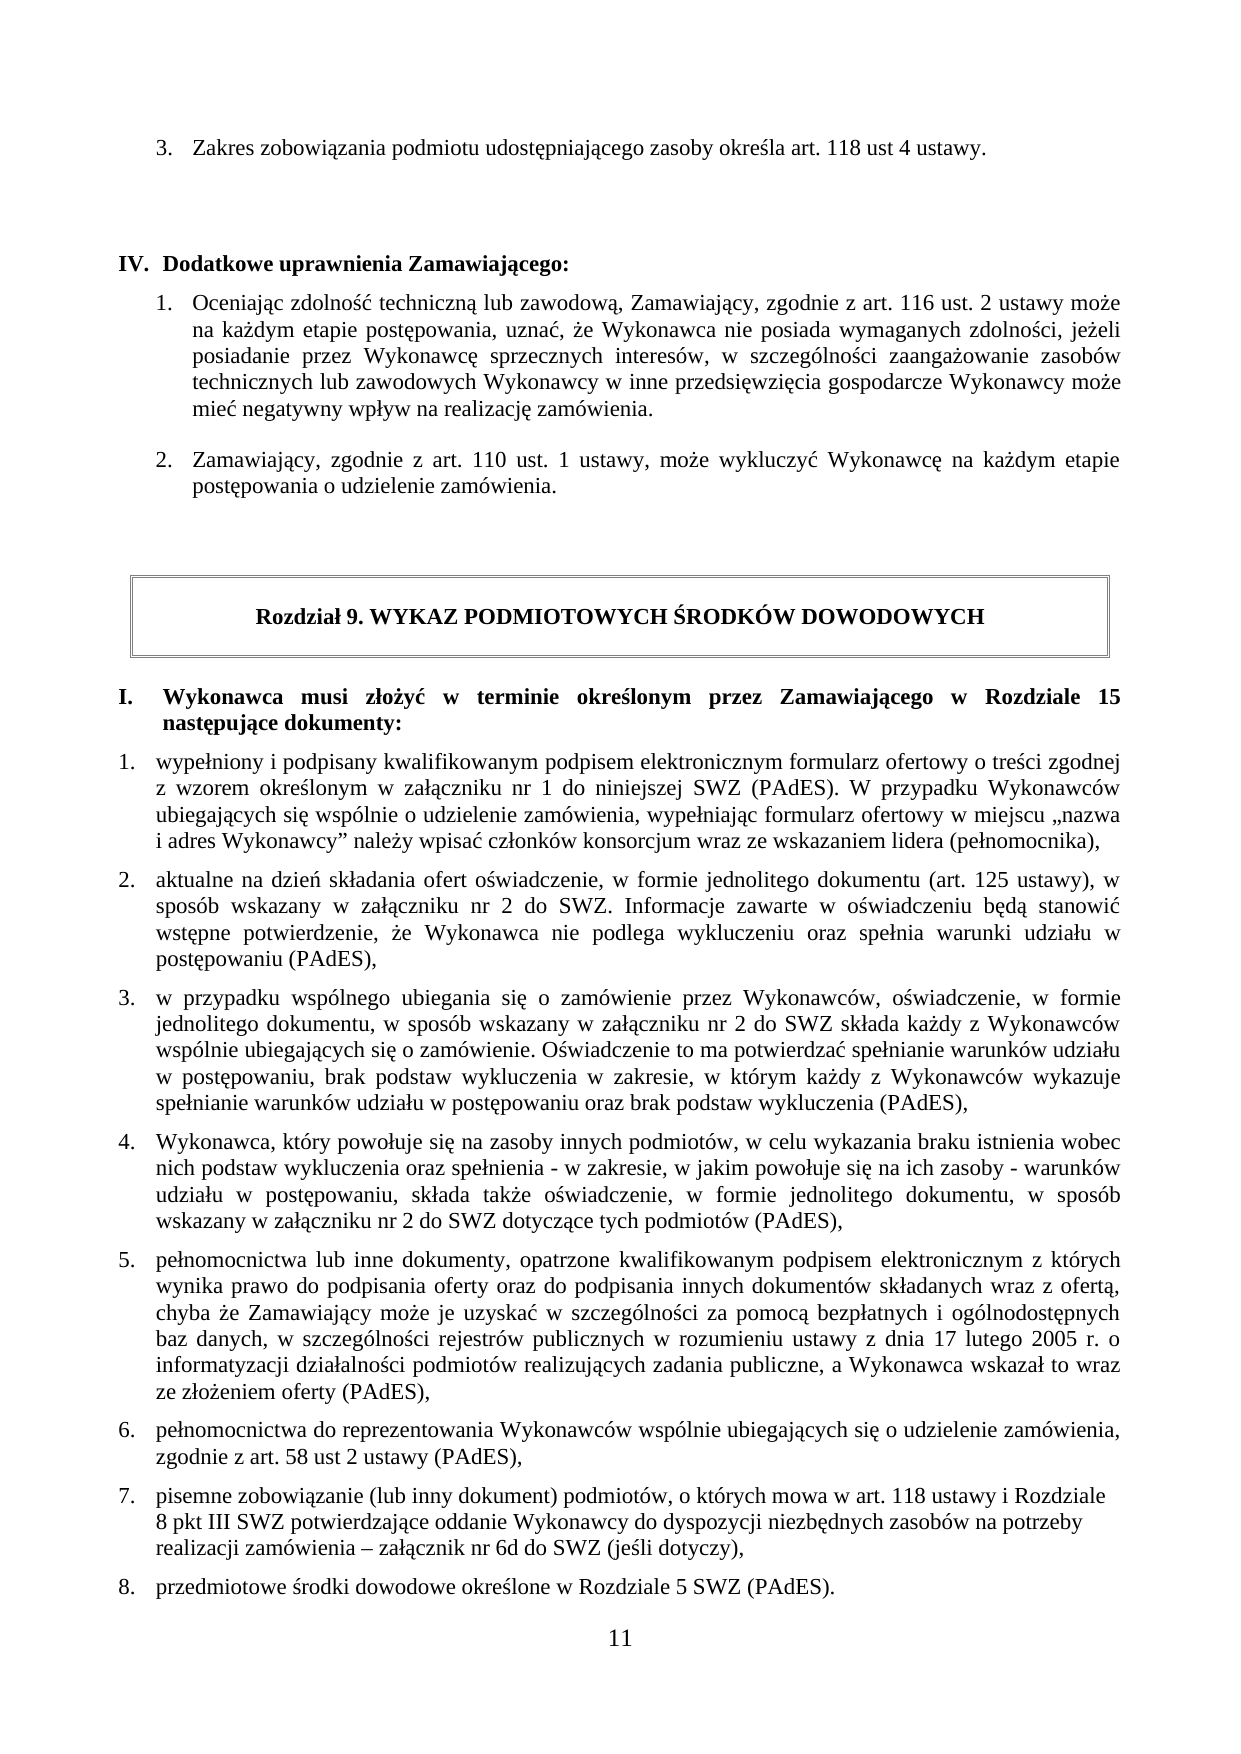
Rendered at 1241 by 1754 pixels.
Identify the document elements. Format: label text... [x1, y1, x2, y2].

list aktualne na dzień składania ofert oświadczenie, w formie jednolitego dokumentu (art. 125 ustawy), w sposób wskazany w załączniku nr 2 do SWZ. Informacje zawarte w oświadczeniu będą stanowić wstępne potwierdzenie, że Wykonawca nie podlega wykluczeniu oraz spełnia warunki udziału w postępowaniu (PAdES), [118, 866, 1122, 971]
list wypełniony i podpisany kwalifikowanym podpisem elektronicznym formularz ofertowy o treści zgodnej z wzorem określonym w załączniku nr 1 do niniejszej SWZ (PAdES). W przypadku Wykonawców ubiegających się wspólnie o udzielenie zamówienia, wypełniając formularz ofertowy w miejscu „nazwa i adres Wykonawcy” należy wpisać członków konsorcjum wraz ze wskazaniem lidera (pełnomocnika), [118, 748, 1122, 853]
list w przypadku wspólnego ubiegania się o zamówienie przez Wykonawców, oświadczenie, w formie jednolitego dokumentu, w sposób wskazany w załączniku nr 2 do SWZ składa każdy z Wykonawców wspólnie ubiegających się o zamówienie. Oświadczenie to ma potwierdzać spełnianie warunków udziału w postępowaniu, brak podstaw wykluczenia w zakresie, w którym każdy z Wykonawców wykazuje spełnianie warunków udziału w postępowaniu oraz brak podstaw wykluczenia (PAdES), [118, 984, 1122, 1116]
list Wykonawca, który powołuje się na zasoby innych podmiotów, w celu wykazania braku istnienia wobec nich podstaw wykluczenia oraz spełnienia - w zakresie, w jakim powołuje się na ich zasoby - warunków udziału w postępowaniu, składa także oświadczenie, w formie jednolitego dokumentu, w sposób wskazany w załączniku nr 2 do SWZ dotyczące tych podmiotów (PAdES), [118, 1128, 1122, 1233]
list Oceniając zdolność techniczną lub zawodową, Zamawiający, zgodnie z art. 116 ust. 2 ustawy może na każdym etapie postępowania, uznać, że Wykonawca nie posiada wymaganych zdolności, jeżeli posiadanie przez Wykonawcę sprzecznych interesów, w szczególności zaangażowanie zasobów technicznych lub zawodowych Wykonawcy w inne przedsięwzięcia gospodarcze Wykonawcy może mieć negatywny wpływ na realizację zamówienia. [155, 289, 1122, 421]
list Dodatkowe uprawnienia Zamawiającego: [118, 250, 1122, 277]
list Wykonawca musi złożyć w terminie określonym przez Zamawiającego w Rozdziale 15 następujące dokumenty: [118, 683, 1122, 735]
list pisemne zobowiązanie (lub inny dokument) podmiotów, o których mowa w art. 118 ustawy i Rozdziale 8 pkt III SWZ potwierdzające oddanie Wykonawcy do dyspozycji niezbędnych zasobów na potrzeby realizacji zamówienia – załącznik nr 6d do SWZ (jeśli dotyczy), [118, 1482, 1122, 1561]
list pełnomocnictwa lub inne dokumenty, opatrzone kwalifikowanym podpisem elektronicznym z których wynika prawo do podpisania oferty oraz do podpisania innych dokumentów składanych wraz z ofertą, chyba że Zamawiający może je uzyskać w szczególności za pomocą bezpłatnych i ogólnodostępnych baz danych, w szczególności rejestrów publicznych w rozumieniu ustawy z dnia 17 lutego 2005 r. o informatyzacji działalności podmiotów realizujących zadania publiczne, a Wykonawca wskazał to wraz ze złożeniem oferty (PAdES), [118, 1246, 1122, 1404]
list Zamawiający, zgodnie z art. 110 ust. 1 ustawy, może wykluczyć Wykonawcę na każdym etapie postępowania o udzielenie zamówienia. [155, 446, 1122, 499]
list przedmiotowe środki dowodowe określone w Rozdziale 5 SWZ (PAdES). [118, 1573, 1122, 1600]
list Zakres zobowiązania podmiotu udostępniającego zasoby określa art. 118 ust 4 ustawy. [156, 134, 1122, 160]
list pełnomocnictwa do reprezentowania Wykonawców wspólnie ubiegających się o udzielenie zamówienia, zgodnie z art. 58 ust 2 ustawy (PAdES), [118, 1417, 1122, 1469]
table_header Rozdział 9. WYKAZ PODMIOTOWYCH ŚRODKÓW DOWODOWYCH [133, 578, 1107, 654]
